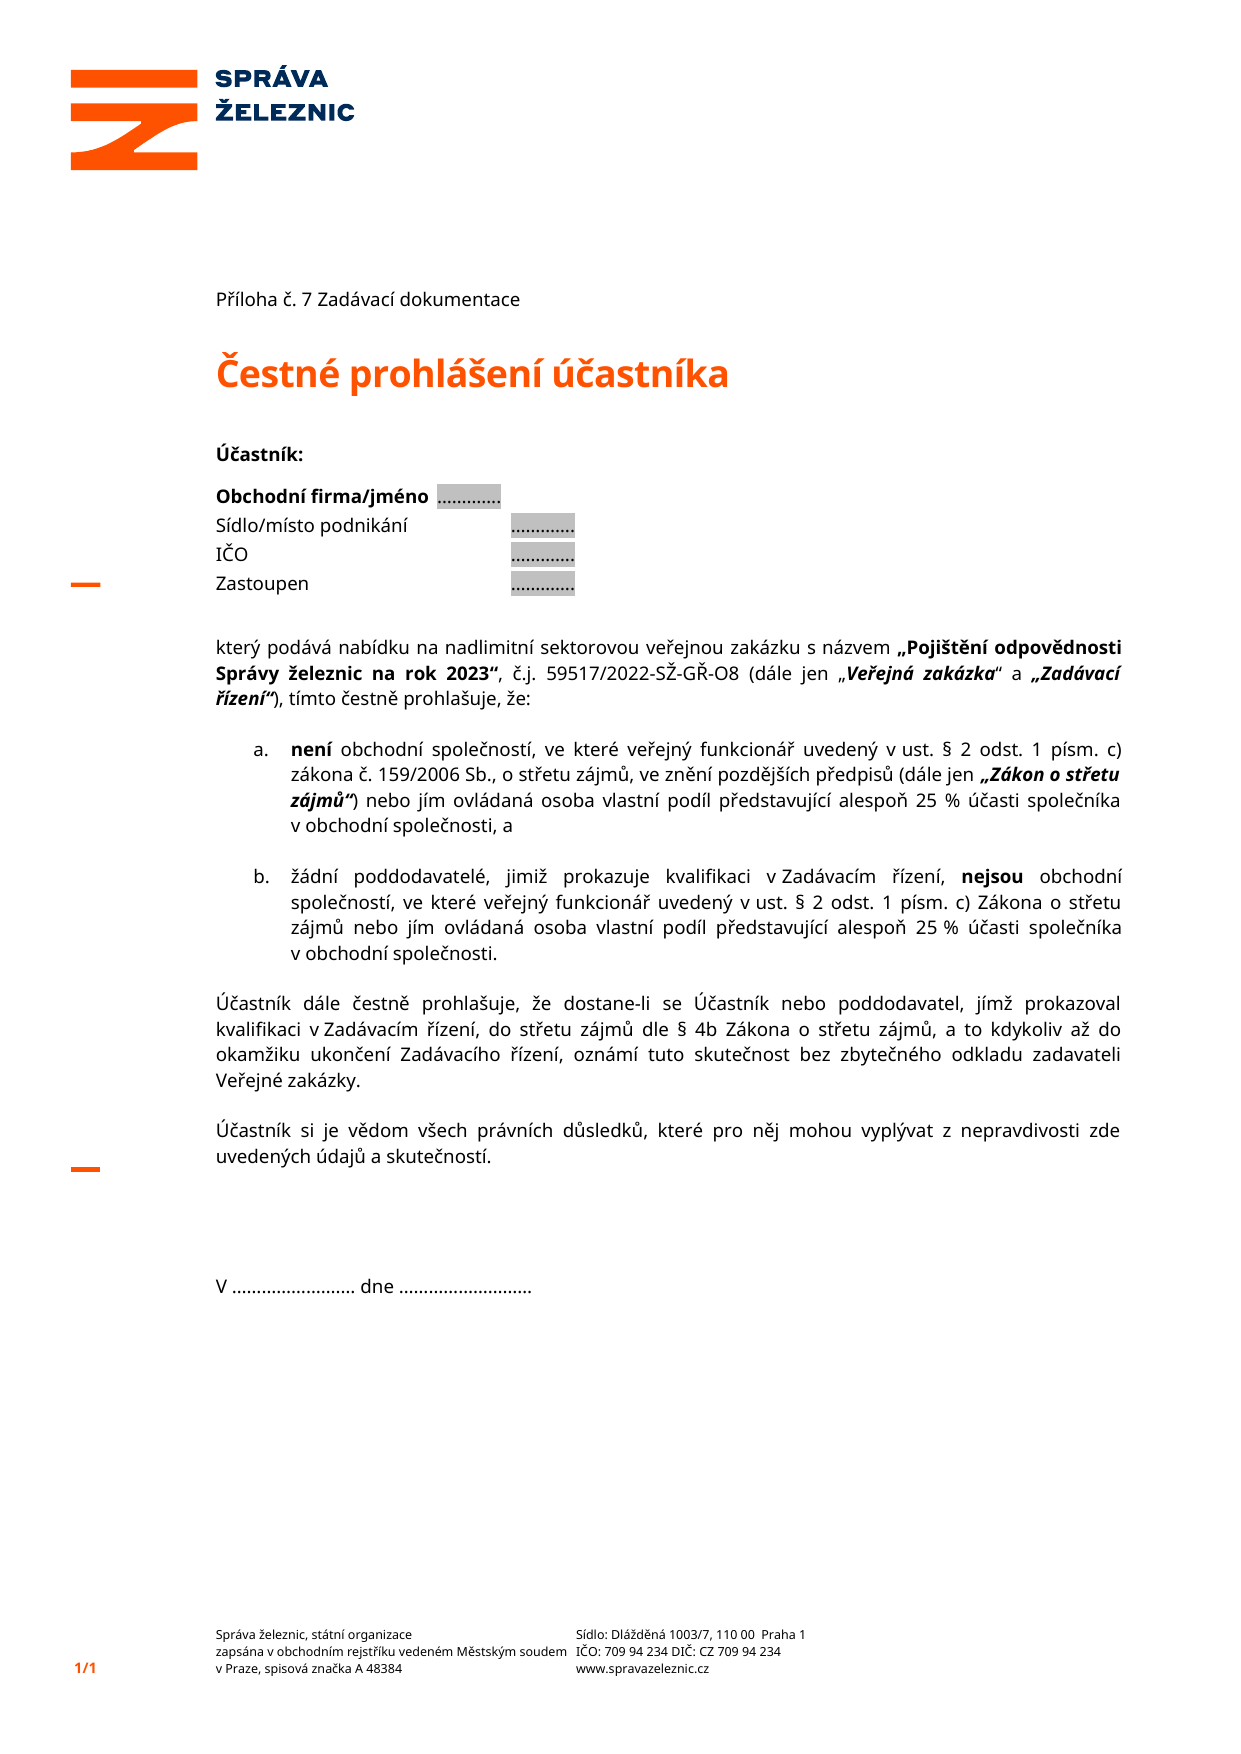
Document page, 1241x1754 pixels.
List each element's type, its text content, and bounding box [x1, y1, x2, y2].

subtitle Čestné prohlášení účastníka [216, 347, 1122, 398]
text Sídlo/místo podnikání …………. [216, 509, 1122, 538]
text Účastník si je vědom všech právních důsledků, které pro něj mohou vyplývat z nepravdivosti zde uvedených údajů a skutečností. [216, 1118, 1122, 1169]
list není obchodní společností, ve které veřejný funkcionář uvedený v ust. § 2 odst. 1 písm. c) zákona č. 159/2006 Sb., o střetu zájmů, ve znění pozdějších předpisů (dále jen „Zákon o střetu zájmů“) nebo jím ovládaná osoba vlastní podíl představující alespoň 25 % účasti společníka v obchodní společnosti, a [253, 736, 1122, 838]
text Obchodní firma/jméno …………. [216, 481, 1122, 509]
text Účastník: [216, 437, 1122, 468]
text Účastník dále čestně prohlašuje, že dostane-li se Účastník nebo poddodavatel, jímž prokazoval kvalifikaci v Zadávacím řízení, do střetu zájmů dle § 4b Zákona o střetu zájmů, a to kdykoliv až do okamžiku ukončení Zadávacího řízení, oznámí tuto skutečnost bez zbytečného odkladu zadavateli Veřejné zakázky. [216, 991, 1122, 1093]
text který podává nabídku na nadlimitní sektorovou veřejnou zakázku s názvem „Pojištění odpovědnosti Správy železnic na rok 2023“, č.j. 59517/2022-SŽ-GŘ-O8 (dále jen „Veřejná zakázka“ a „Zadávací řízení“), tímto čestně prohlašuje, že: [216, 634, 1122, 711]
list žádní poddodavatelé, jimiž prokazuje kvalifikaci v Zadávacím řízení, nejsou obchodní společností, ve které veřejný funkcionář uvedený v ust. § 2 odst. 1 písm. c) Zákona o střetu zájmů nebo jím ovládaná osoba vlastní podíl představující alespoň 25 % účasti společníka v obchodní společnosti. [253, 864, 1122, 966]
text IČO …………. [216, 538, 1122, 567]
text Příloha č. 7 Zadávací dokumentace [216, 286, 1122, 311]
text Zastoupen …………. [216, 567, 1122, 596]
text V ………………….… dne ……………………… [216, 1270, 1121, 1299]
